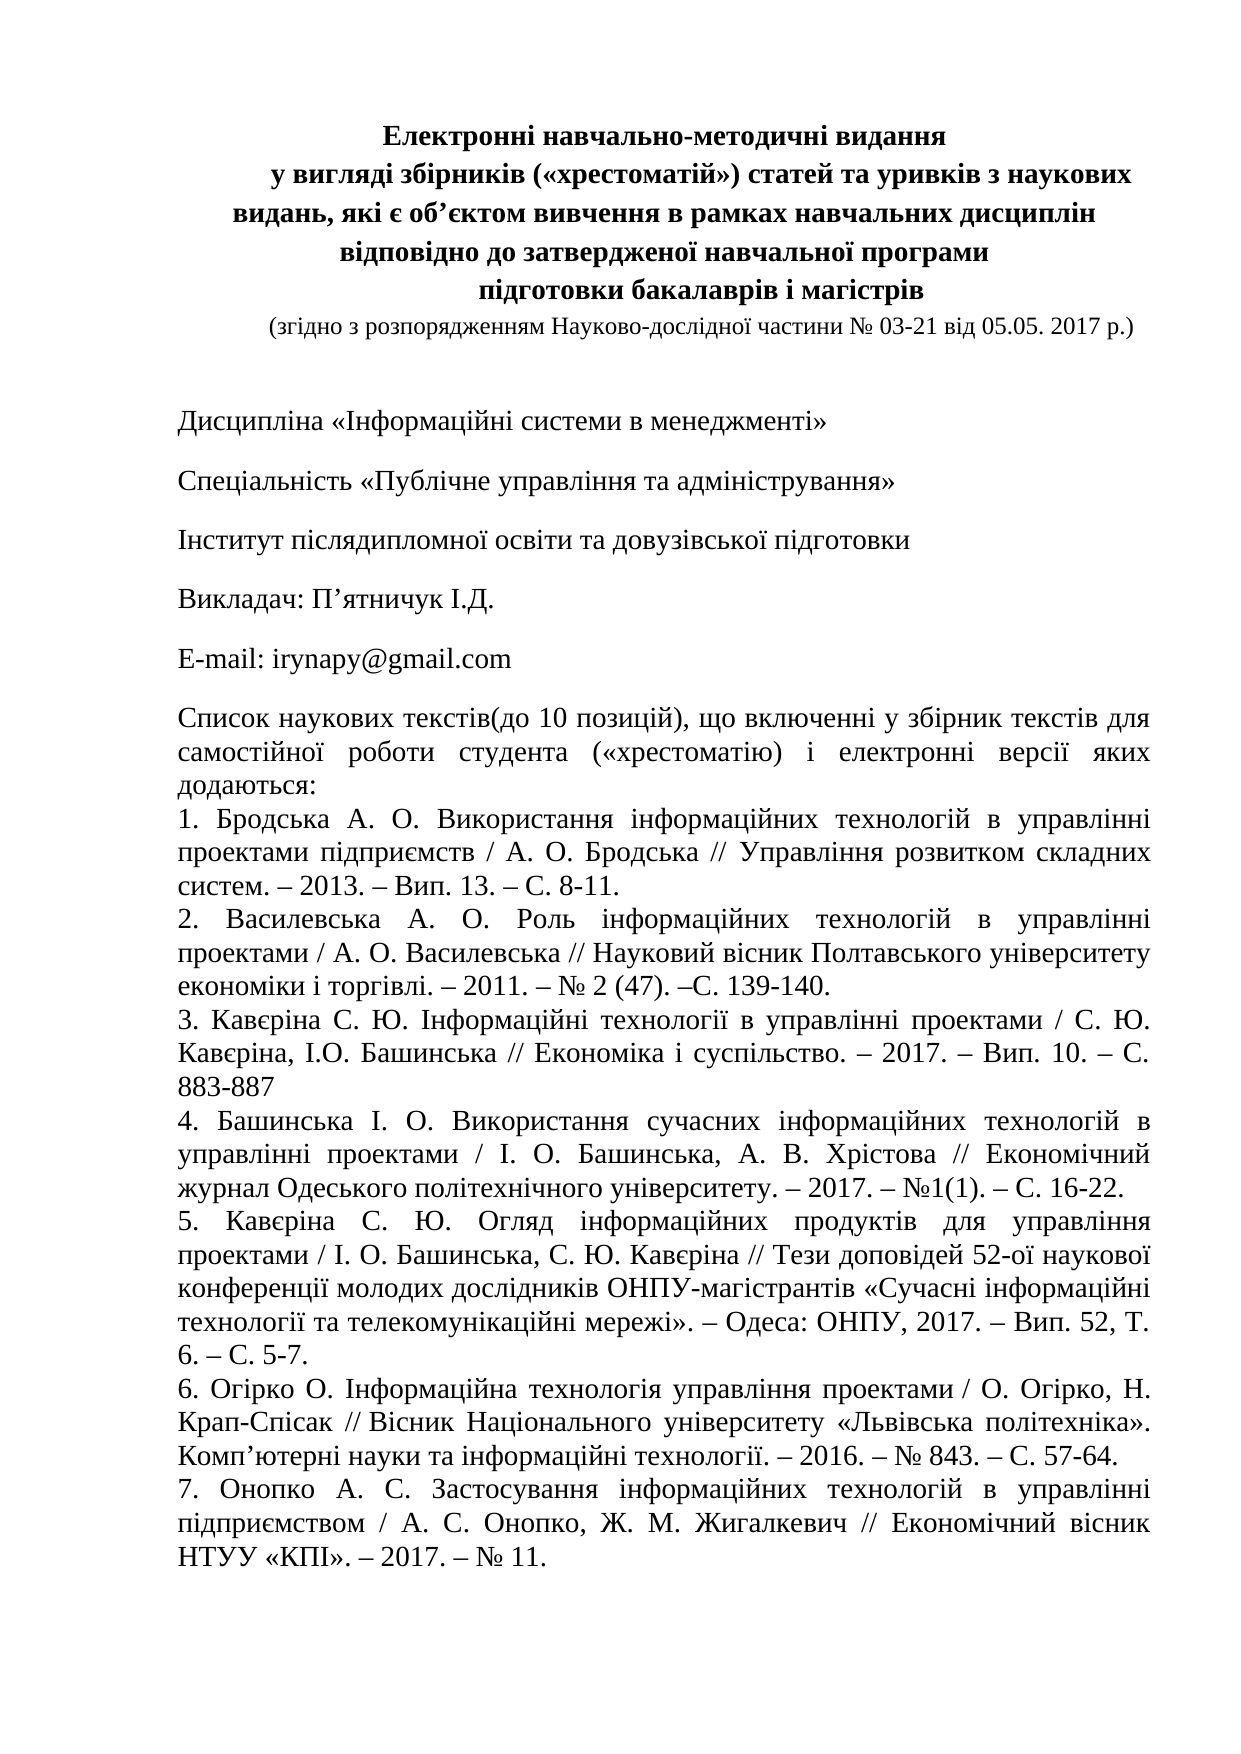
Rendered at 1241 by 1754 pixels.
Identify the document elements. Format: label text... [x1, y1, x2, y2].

text (згідно з розпорядженням Науково-дослідної частини № 03-21 від 05.05. 2017 р.) [177, 311, 1152, 339]
text у вигляді збірників («хрестоматій») статей та уривків з наукових видань, які є об’єктом вивчення в рамках навчальних дисциплін відповідно до затвердженої навчальної програми [177, 157, 1152, 267]
text 3. Кавєріна С. Ю. Інформаційні технології в управлінні проектами / С. Ю. Кавєріна, І.О. Башинська // Економіка і суспільство. – 2017. – Вип. 10. – С. 883-887 [177, 1002, 1152, 1103]
text Викладач: П’ятничук І.Д. [177, 581, 1152, 615]
text Список наукових текстів(до 10 позицій), що включенні у збірник текстів для самостійної роботи студента («хрестоматію) і електронні версії яких додаються: [177, 700, 1152, 801]
text Інститут післядипломної освіти та довузівської підготовки [177, 522, 1152, 556]
text 5. Кавєріна С. Ю. Огляд інформаційних продуктів для управління проектами / І. О. Башинська, С. Ю. Кавєріна // Тези доповідей 52-ої наукової конференції молодих дослідників ОНПУ-магістрантів «Сучасні інформаційні технології та телекомунікаційні мережі». – Одеса: ОНПУ, 2017. – Вип. 52, Т. 6. – С. 5-7. [177, 1203, 1152, 1371]
text 1. Бродська А. О. Використання інформаційних технологій в управлінні проектами підприємств / А. О. Бродська // Управління розвитком складних систем. – 2013. – Вип. 13. – С. 8-11. [177, 801, 1152, 901]
text 6. Огірко О. Інформаційна технологія управління проектами / О. Огірко, Н. Крап-Спісак // Вісник Національного університету «Львівська політехніка». Комп’ютерні науки та інформаційні технології. – 2016. – № 843. – С. 57-64. [177, 1371, 1152, 1472]
text Дисципліна «Інформаційні системи в менеджменті» [177, 403, 1152, 437]
text 4. Башинська І. О. Використання сучасних інформаційних технологій в управлінні проектами / І. О. Башинська, А. В. Хрістова // Економічний журнал Одеського політехнічного університету. – 2017. – №1(1). – С. 16-22. [177, 1103, 1152, 1203]
text 7. Онопко А. С. Застосування інформаційних технологій в управлінні підприємством / А. С. Онопко, Ж. М. Жигалкевич // Економічний вісник НТУУ «КПІ». – 2017. – № 11. [177, 1472, 1152, 1572]
text Спеціальність «Публічне управління та адміністрування» [177, 463, 1152, 496]
text Електронні навчально-методичні видання [177, 118, 1152, 152]
text E-mail: irynapy@gmail.com [177, 641, 1152, 674]
text підготовки бакалаврів і магістрів [177, 272, 1152, 306]
text 2. Василевська А. О. Роль інформаційних технологій в управлінні проектами / А. О. Василевська // Науковий вісник Полтавського університету економіки і торгівлі. – 2011. – № 2 (47). –С. 139-140. [177, 901, 1152, 1002]
